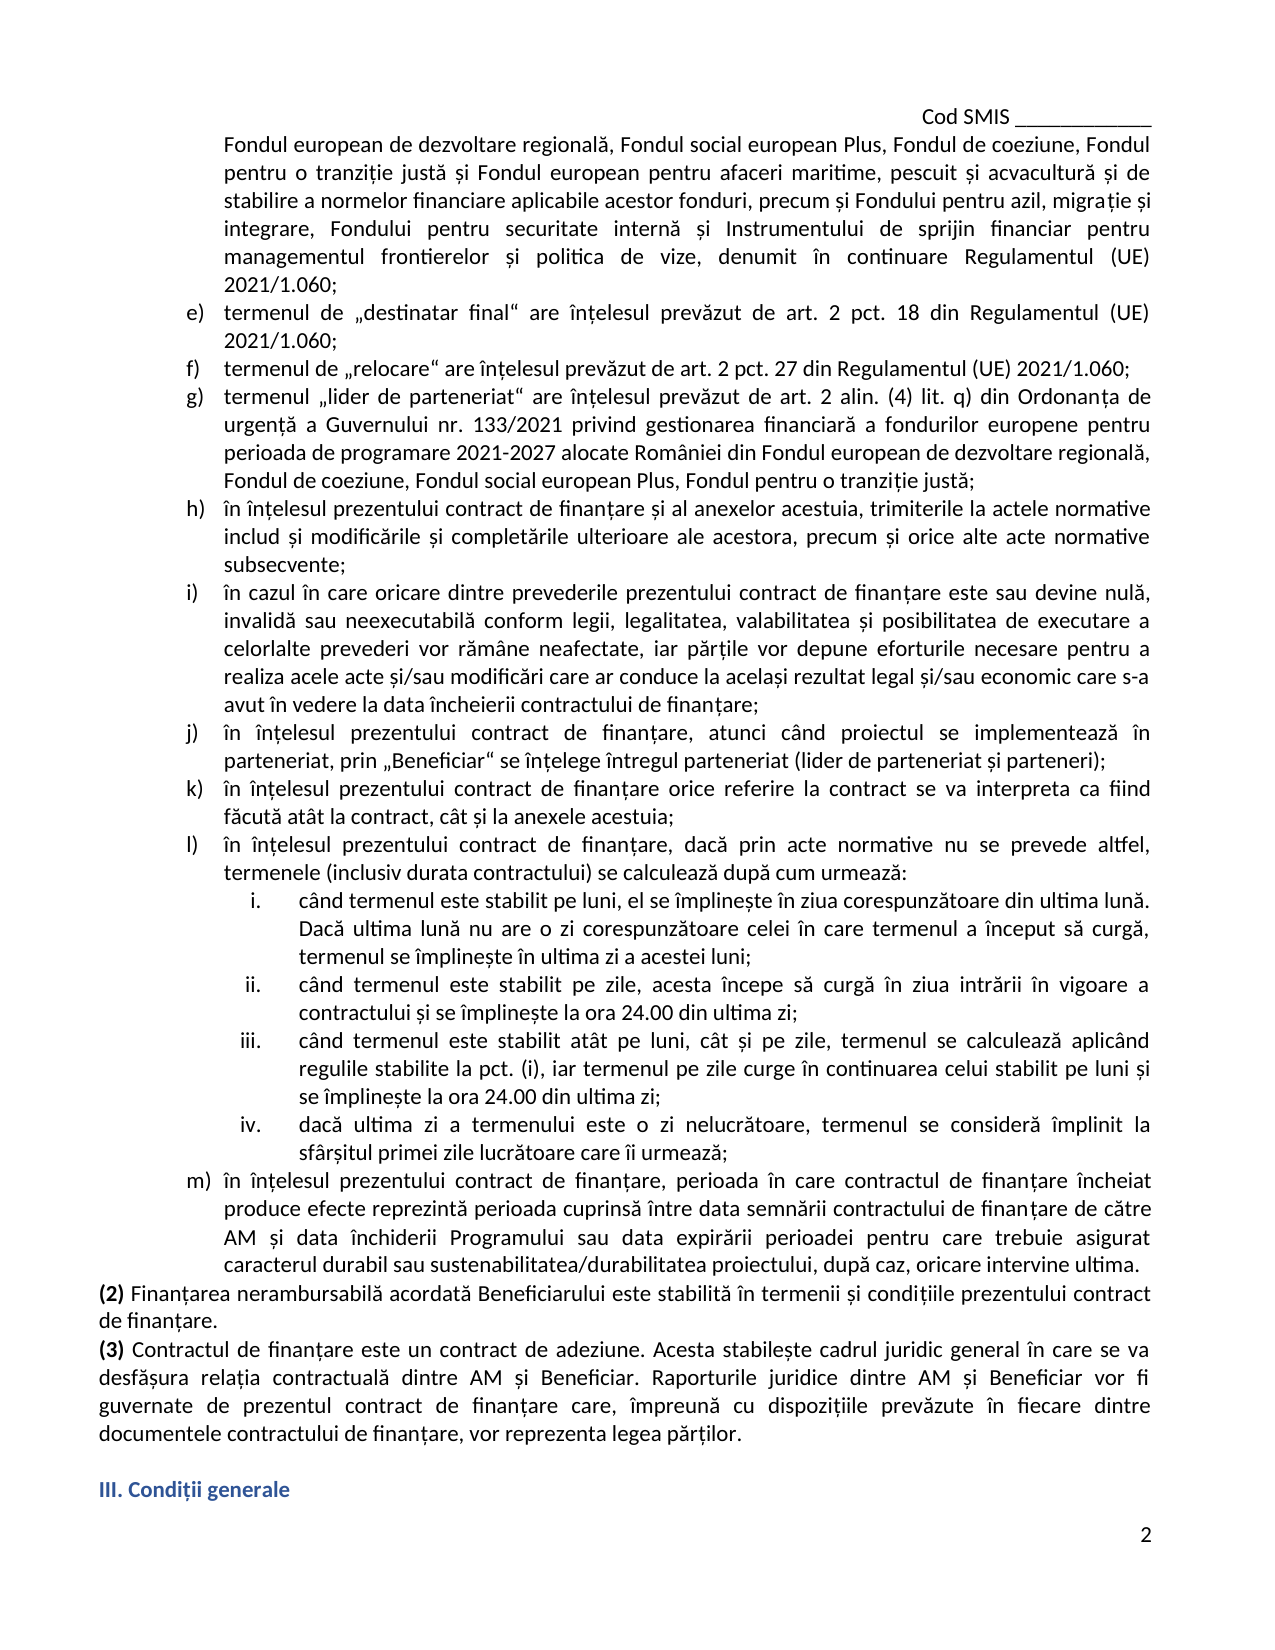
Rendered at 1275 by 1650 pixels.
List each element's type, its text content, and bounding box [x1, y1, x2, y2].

list termenul „lider de parteneriat“ are înţelesul prevăzut de art. 2 alin. (4) lit. q) din Ordonanţa de urgenţă a Guvernului nr. 133/2021 privind gestionarea financiară a fondurilor europene pentru perioada de programare 2021-2027 alocate României din Fondul european de dezvoltare regională, Fondul de coeziune, Fondul social european Plus, Fondul pentru o tranziţie justă; [186, 382, 1152, 494]
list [186, 130, 1152, 298]
text (2) Finanţarea nerambursabilă acordată Beneficiarului este stabilită în termenii şi condiţiile prezentului contract de finanţare. [98, 1279, 1152, 1335]
list în înţelesul prezentului contract de finanţare orice referire la contract se va interpreta ca fiind făcută atât la contract, cât şi la anexele acestuia; [186, 774, 1152, 830]
text III. Condiţii generale [98, 1475, 1152, 1503]
list când termenul este stabilit pe luni, el se împlineşte în ziua corespunzătoare din ultima lună. Dacă ultima lună nu are o zi corespunzătoare celei în care termenul a început să curgă, termenul se împlineşte în ultima zi a acestei luni; [261, 886, 1152, 970]
list când termenul este stabilit atât pe luni, cât şi pe zile, termenul se calculează aplicând regulile stabilite la pct. (i), iar termenul pe zile curge în continuarea celui stabilit pe luni şi se împlineşte la ora 24.00 din ultima zi; [261, 1026, 1152, 1111]
list în înţelesul prezentului contract de finanţare, atunci când proiectul se implementează în parteneriat, prin „Beneficiar“ se înţelege întregul parteneriat (lider de parteneriat şi parteneri); [186, 718, 1152, 774]
list când termenul este stabilit pe zile, acesta începe să curgă în ziua intrării în vigoare a contractului şi se împlineşte la ora 24.00 din ultima zi; [261, 970, 1152, 1026]
text (3) Contractul de finanţare este un contract de adeziune. Acesta stabileşte cadrul juridic general în care se va desfăşura relaţia contractuală dintre AM şi Beneficiar. Raporturile juridice dintre AM şi Beneficiar vor fi guvernate de prezentul contract de finanţare care, împreună cu dispoziţiile prevăzute în fiecare dintre documentele contractului de finanţare, vor reprezenta legea părţilor. [98, 1335, 1152, 1447]
list în înţelesul prezentului contract de finanţare, dacă prin acte normative nu se prevede altfel, termenele (inclusiv durata contractului) se calculează după cum urmează: [186, 830, 1152, 886]
list în înţelesul prezentului contract de finanţare, perioada în care contractul de finanţare încheiat produce efecte reprezintă perioada cuprinsă între data semnării contractului de finanţare de către AM şi data închiderii Programului sau data expirării perioadei pentru care trebuie asigurat caracterul durabil sau sustenabilitatea/durabilitatea proiectului, după caz, oricare intervine ultima. [186, 1167, 1152, 1279]
list dacă ultima zi a termenului este o zi nelucrătoare, termenul se consideră împlinit la sfârşitul primei zile lucrătoare care îi urmează; [261, 1111, 1152, 1167]
list termenul de „destinatar final“ are înţelesul prevăzut de art. 2 pct. 18 din Regulamentul (UE) 2021/1.060; [186, 298, 1152, 354]
list în înţelesul prezentului contract de finanţare şi al anexelor acestuia, trimiterile la actele normative includ şi modificările şi completările ulterioare ale acestora, precum şi orice alte acte normative subsecvente; [186, 494, 1152, 578]
list termenul de „relocare“ are înţelesul prevăzut de art. 2 pct. 27 din Regulamentul (UE) 2021/1.060; [186, 354, 1152, 382]
list în cazul în care oricare dintre prevederile prezentului contract de finanţare este sau devine nulă, invalidă sau neexecutabilă conform legii, legalitatea, valabilitatea şi posibilitatea de executare a celorlalte prevederi vor rămâne neafectate, iar părţile vor depune eforturile necesare pentru a realiza acele acte şi/sau modificări care ar conduce la acelaşi rezultat legal şi/sau economic care s-a avut în vedere la data încheierii contractului de finanţare; [186, 578, 1152, 718]
